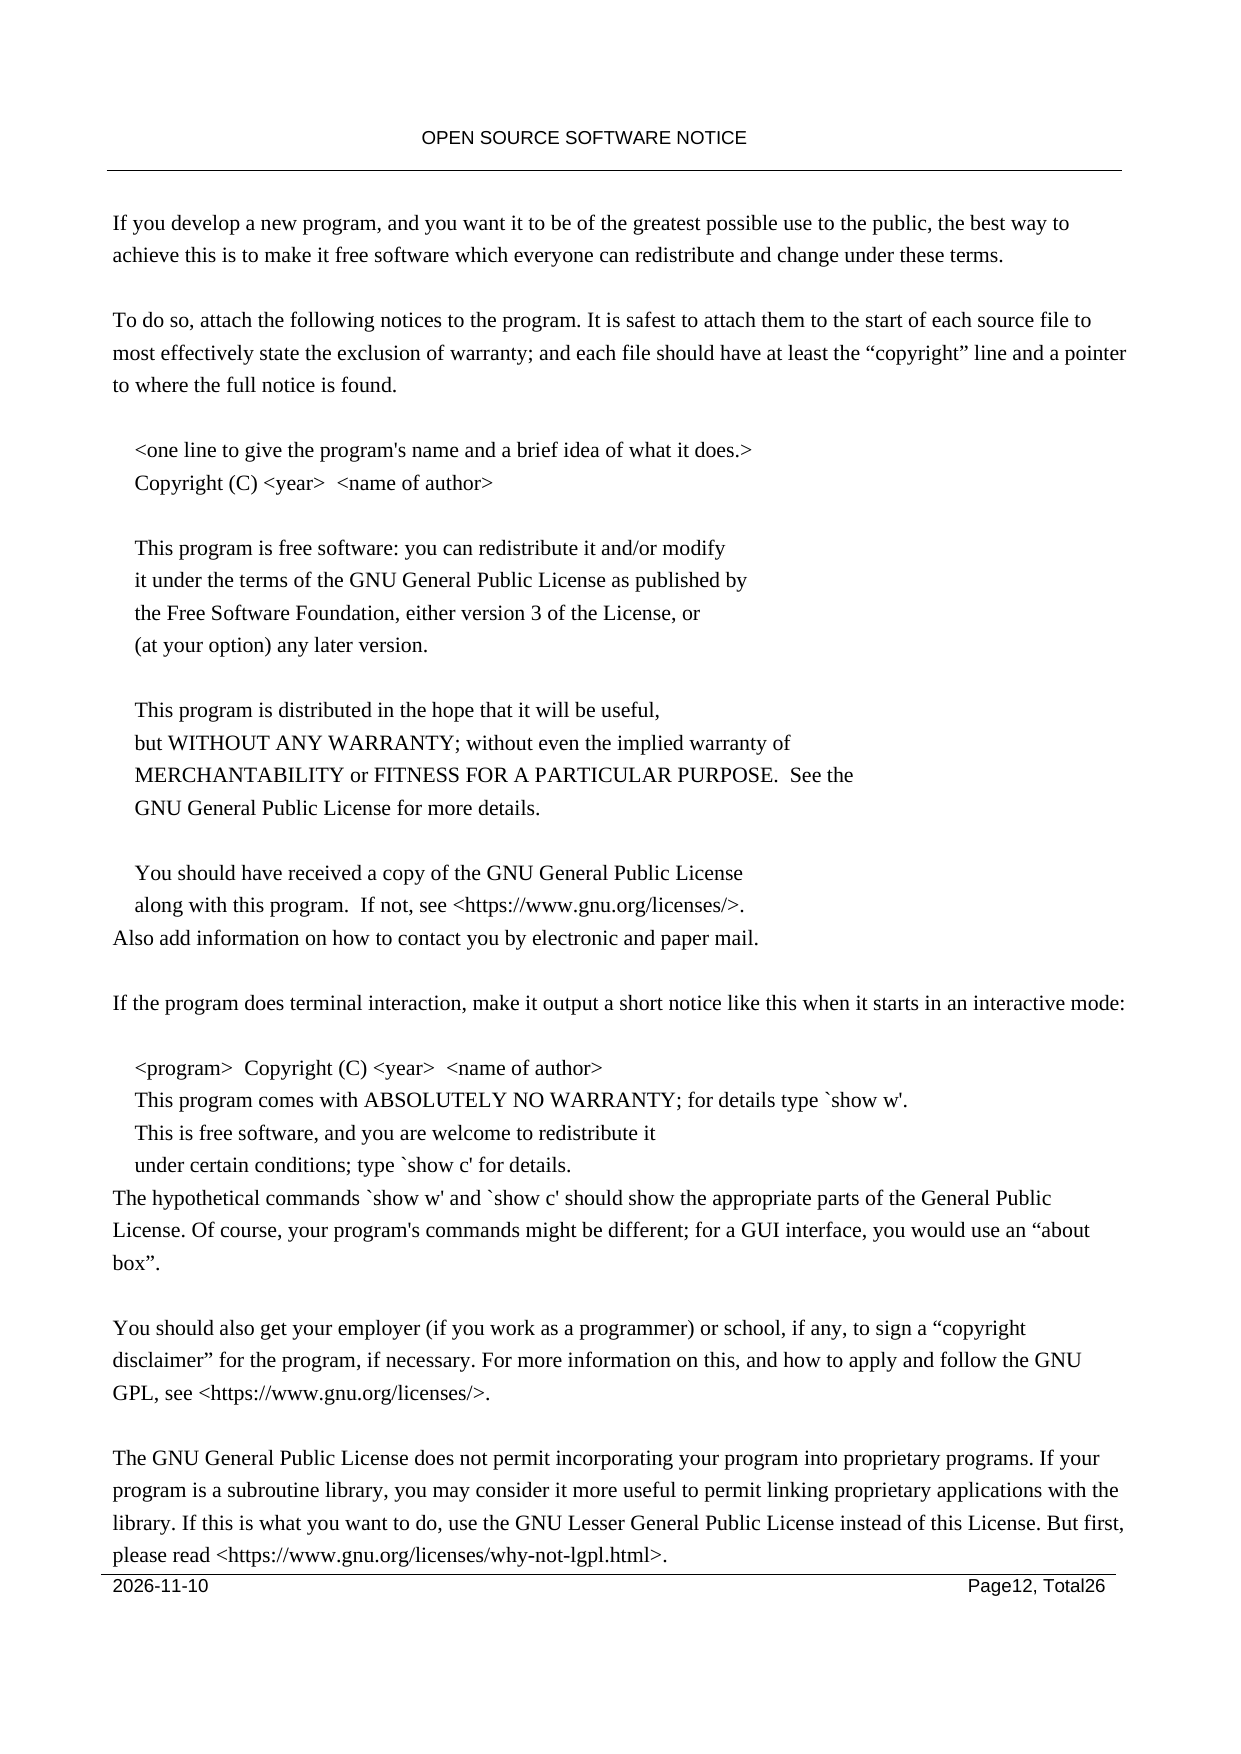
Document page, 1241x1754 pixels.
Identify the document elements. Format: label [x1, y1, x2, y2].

text [112, 206, 1128, 1571]
